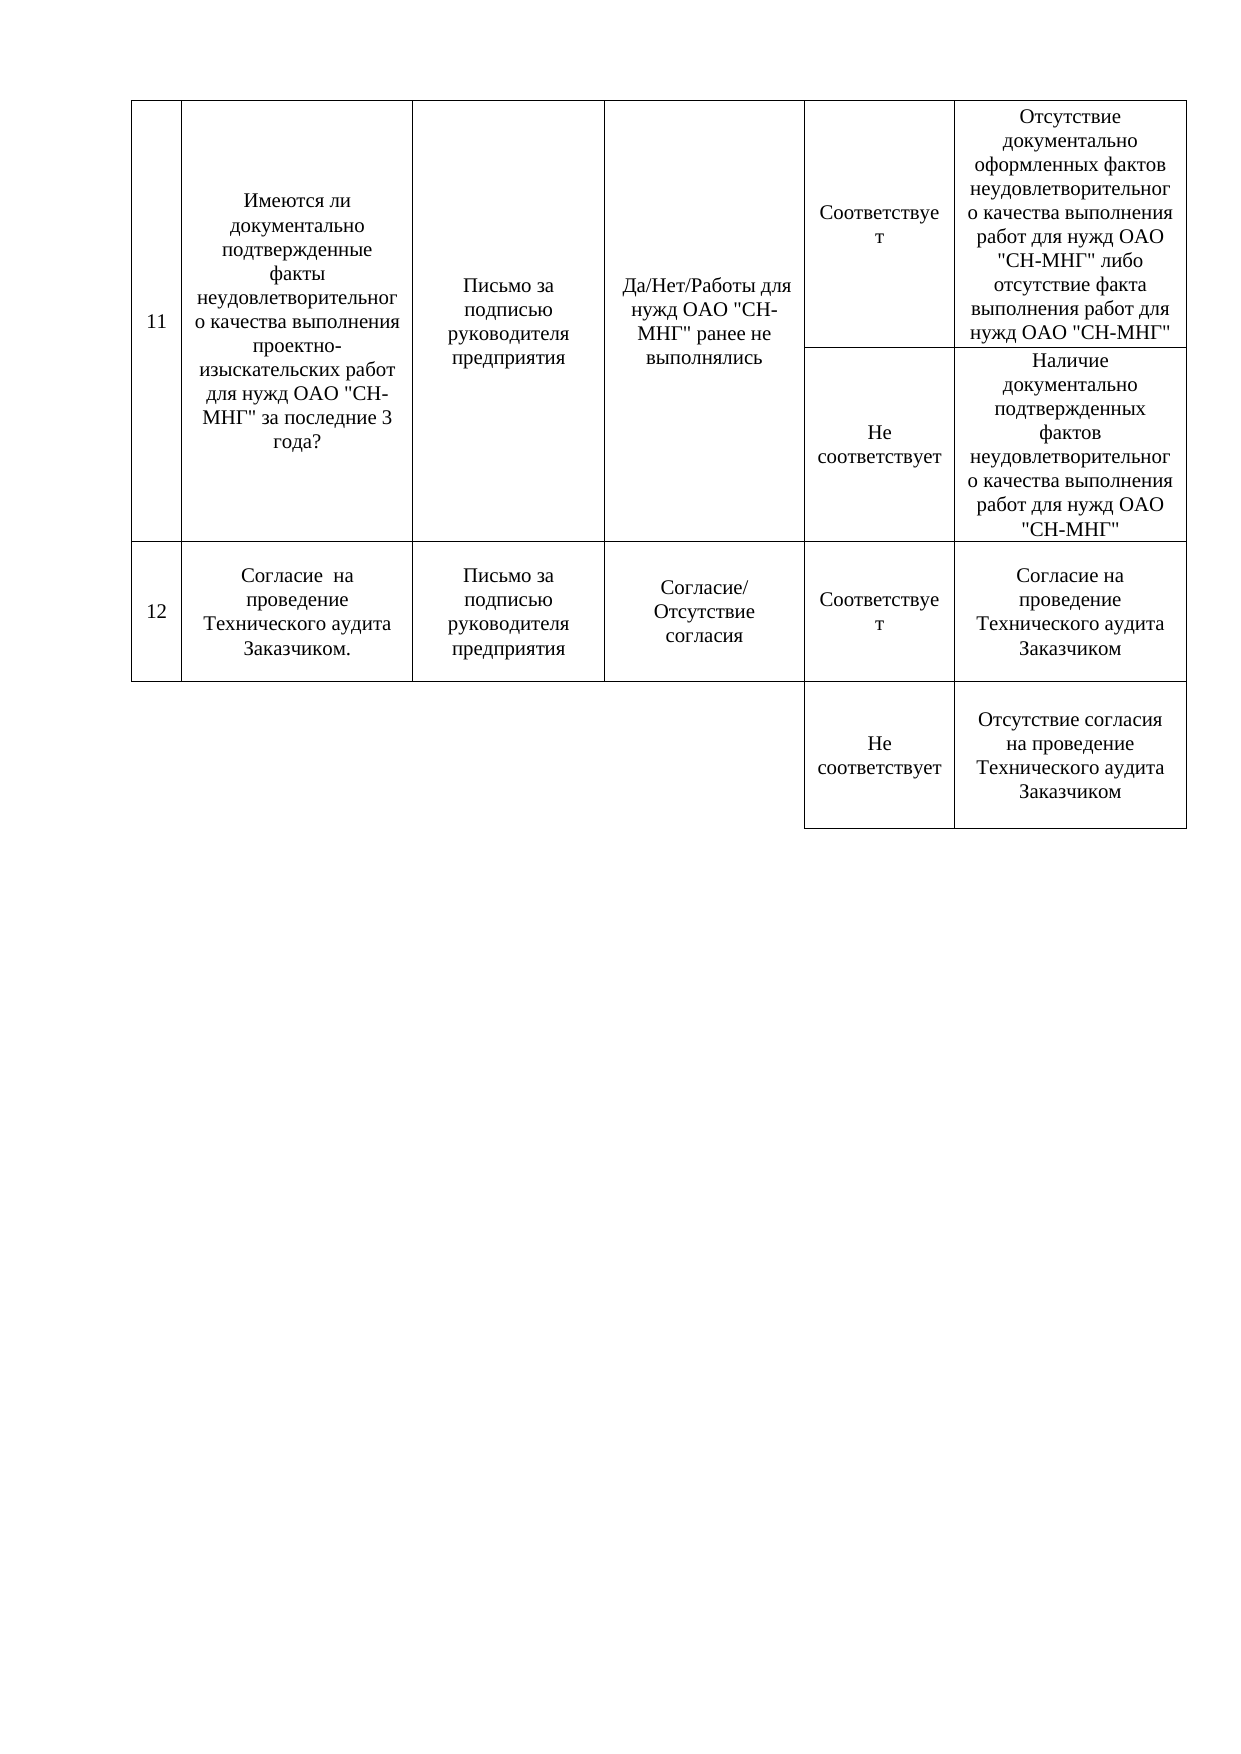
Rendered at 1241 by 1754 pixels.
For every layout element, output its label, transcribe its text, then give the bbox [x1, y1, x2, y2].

table_cell Не соответствует [805, 682, 954, 828]
table_cell 12 [132, 542, 181, 681]
table_cell Согласие/ Отсутствие согласия [605, 542, 804, 681]
table_cell 11 [132, 101, 181, 541]
table_cell Отсутствие документально оформленных фактов неудовлетворительного качества выполнения работ для нужд ОАО "СН-МНГ" либо отсутствие факта выполнения работ для нужд ОАО "СН-МНГ" [955, 101, 1186, 347]
table_cell Да/Нет/Работы для нужд ОАО "СН-МНГ" ранее не выполнялись [605, 101, 804, 541]
table_cell Соответствует [805, 542, 954, 681]
table_cell Соответствует [805, 101, 954, 347]
table_cell Отсутствие согласия на проведение Технического аудита Заказчиком [955, 682, 1186, 828]
table_cell Согласие на проведение Технического аудита Заказчиком. [182, 542, 412, 681]
table_cell Письмо за подписью руководителя предприятия [413, 542, 604, 681]
table_cell Имеются ли документально подтвержденные факты неудовлетворительного качества выполнения проектно-изыскательских работ для нужд ОАО "СН-МНГ" за последние 3 года? [182, 101, 412, 541]
table_cell Согласие на проведение Технического аудита Заказчиком [955, 542, 1186, 681]
table_cell Не соответствует [805, 348, 954, 541]
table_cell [413, 101, 604, 541]
table_cell Наличие документально подтвержденных фактов неудовлетворительного качества выполнения работ для нужд ОАО "СН-МНГ" [955, 348, 1186, 541]
